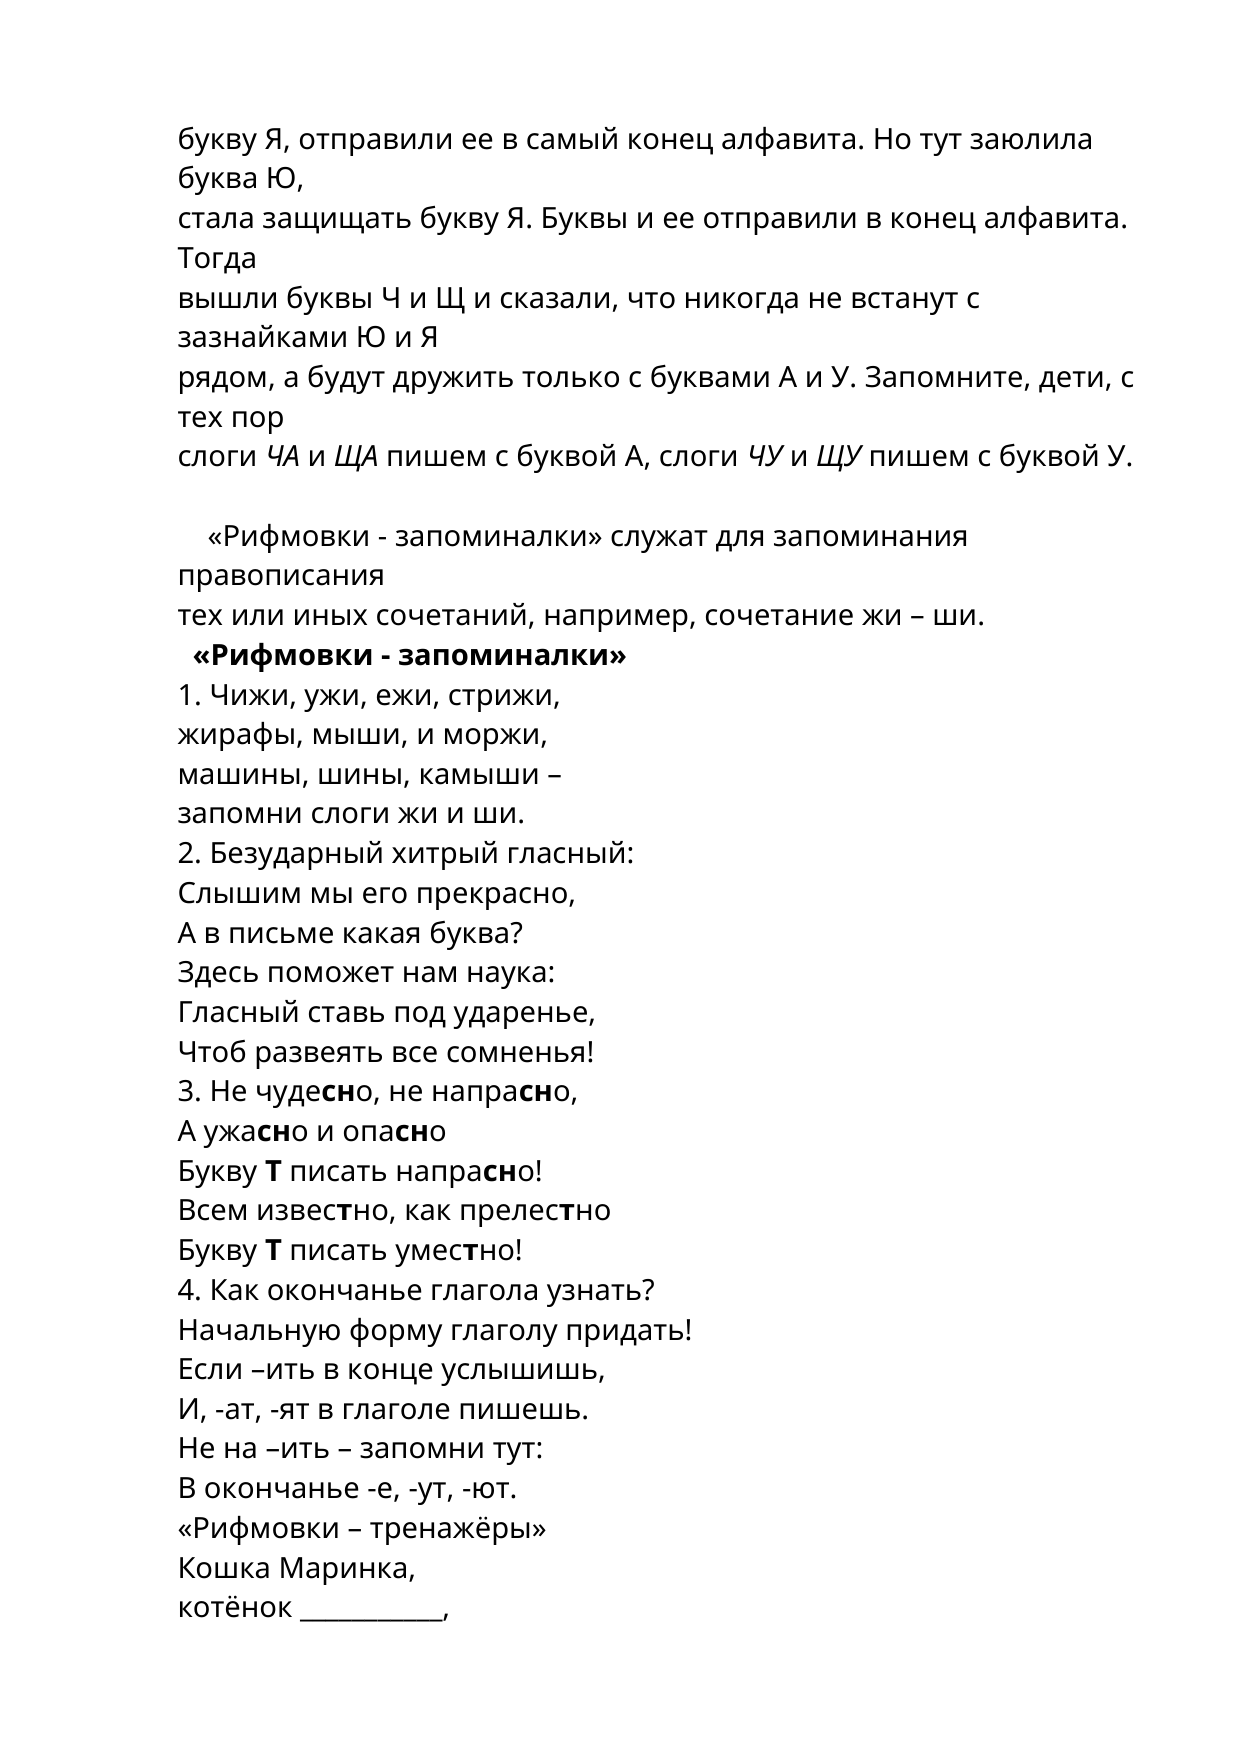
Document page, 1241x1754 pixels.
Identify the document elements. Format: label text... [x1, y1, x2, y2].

text «Рифмовки - запоминалки» [177, 634, 1152, 674]
text И, -ат, -ят в глаголе пишешь. [177, 1388, 1152, 1428]
text В окончанье -е, -ут, -ют. [177, 1467, 1152, 1507]
text тех или иных сочетаний, например, сочетание жи – ши. [177, 594, 1152, 634]
text машины, шины, камыши – [177, 753, 1152, 793]
text 1. Чижи, ужи, ежи, стрижи, [177, 674, 1152, 713]
text 3. Не чудесно, не напрасно, [177, 1071, 1152, 1110]
text букву Я, отправили ее в самый конец алфавита. Но тут заюлила буква Ю, [177, 118, 1152, 197]
text стала защищать букву Я. Буквы и ее отправили в конец алфавита. Тогда [177, 197, 1152, 277]
text запомни слоги жи и ши. [177, 793, 1152, 832]
text А ужасно и опасно [177, 1110, 1152, 1150]
text жирафы, мыши, и моржи, [177, 713, 1152, 753]
text рядом, а будут дружить только с буквами А и У. Запомните, дети, с тех пор [177, 356, 1152, 436]
text Здесь поможет нам наука: [177, 952, 1152, 991]
text Букву Т писать напрасно! [177, 1150, 1152, 1190]
text «Рифмовки - запоминалки» служат для запоминания правописания [177, 515, 1152, 594]
text Букву Т писать уместно! [177, 1229, 1152, 1269]
text Начальную форму глаголу придать! [177, 1309, 1152, 1348]
text Не на –ить – запомни тут: [177, 1428, 1152, 1467]
text Всем известно, как прелестно [177, 1190, 1152, 1229]
text А в письме какая буква? [177, 912, 1152, 952]
text котёнок ___________, [177, 1587, 1152, 1626]
text 2. Безударный хитрый гласный: [177, 832, 1152, 872]
text вышли буквы Ч и Щ и сказали, что никогда не встанут с зазнайками Ю и Я [177, 277, 1152, 356]
text слоги ЧА и ЩА пишем с буквой А, слоги ЧУ и ЩУ пишем с буквой У. [177, 436, 1152, 475]
text Слышим мы его прекрасно, [177, 872, 1152, 912]
text Чтоб развеять все сомненья! [177, 1031, 1152, 1071]
text Гласный ставь под ударенье, [177, 991, 1152, 1031]
text 4. Как окончанье глагола узнать? [177, 1269, 1152, 1309]
text Если –ить в конце услышишь, [177, 1348, 1152, 1388]
text «Рифмовки – тренажёры» [177, 1507, 1152, 1547]
text Кошка Маринка, [177, 1547, 1152, 1587]
